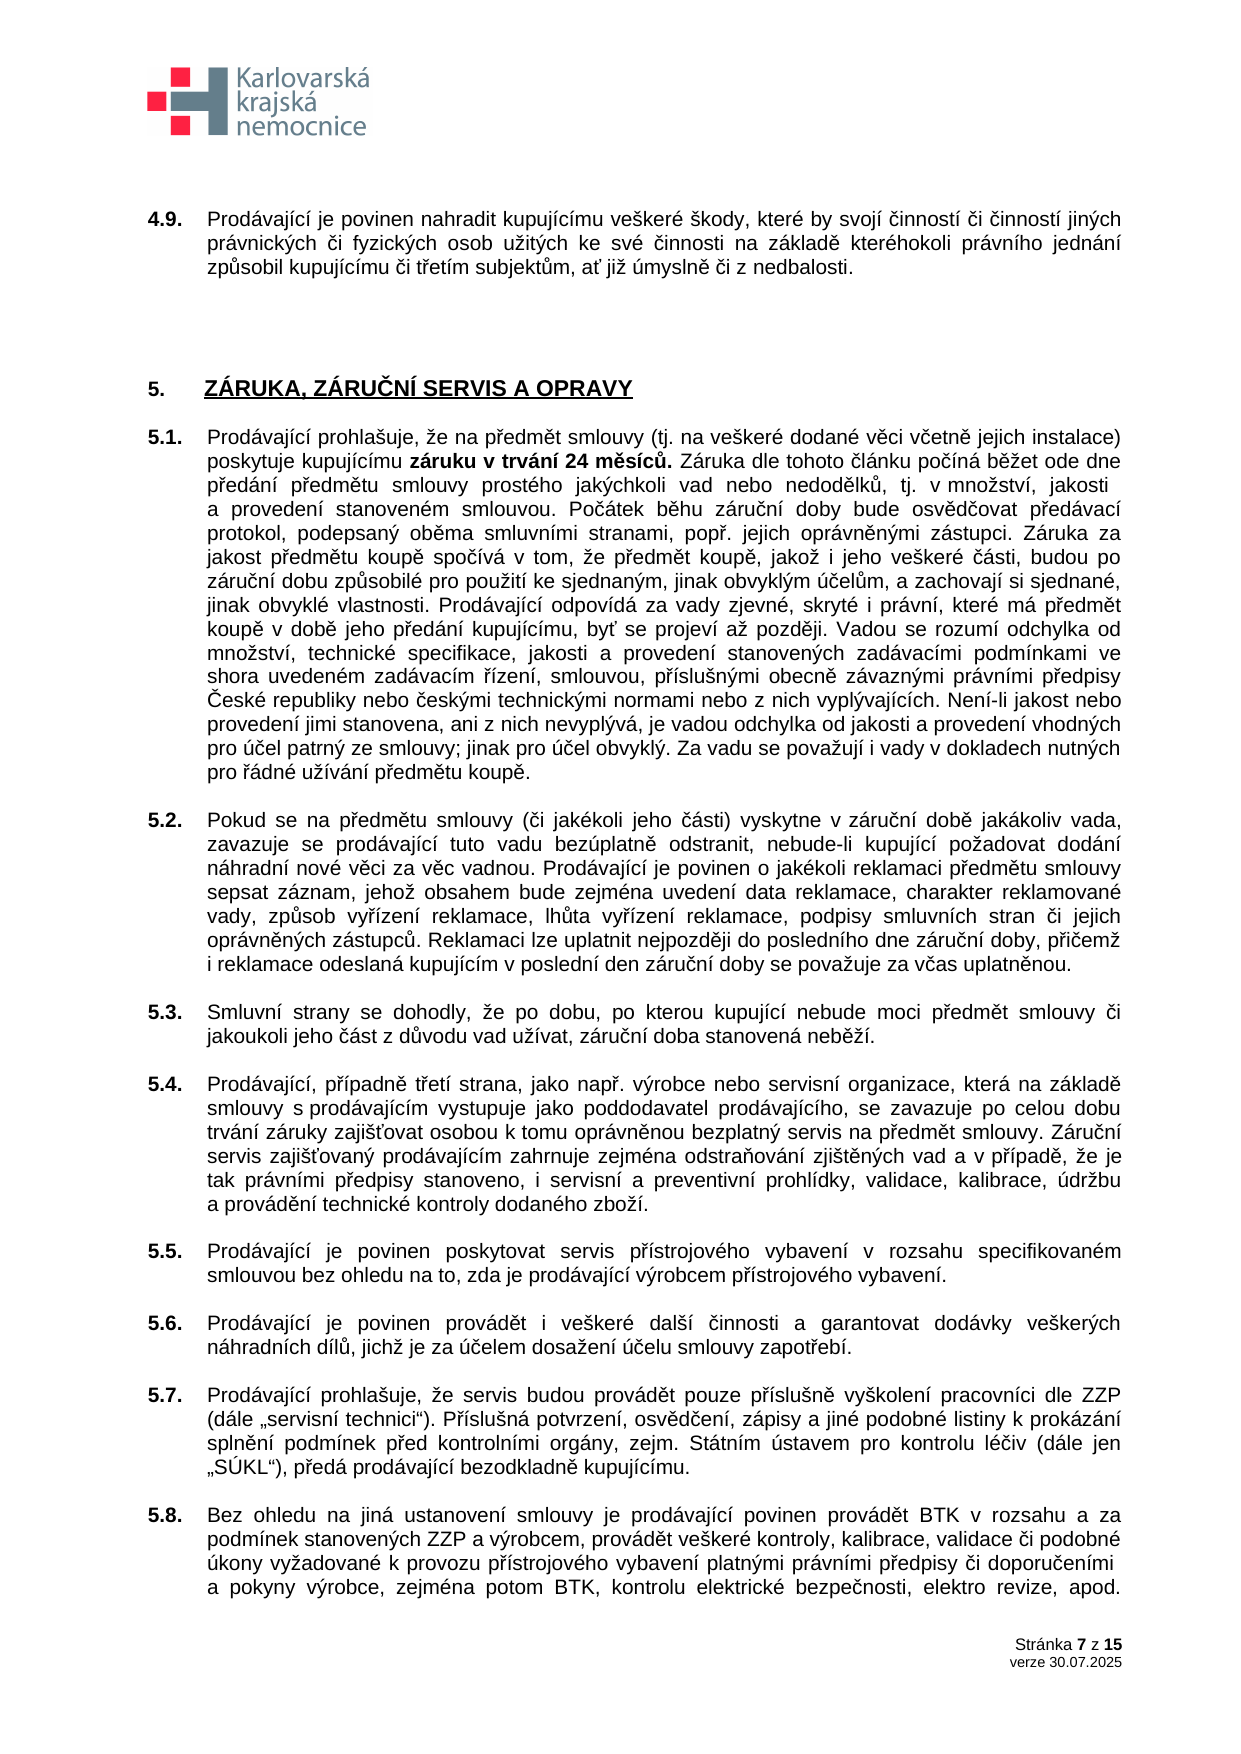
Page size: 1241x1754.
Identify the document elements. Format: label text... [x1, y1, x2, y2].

subtitle Prodávající je povinen nahradit kupujícímu veškeré škody, které by svojí činností či činností jiných právnických či fyzických osob užitých ke své činnosti na základě kteréhokoli právního jednání způsobil kupujícímu či třetím subjektům, ať již úmyslně či z nedbalosti. [148, 207, 1122, 279]
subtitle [148, 1503, 1122, 1599]
picture [147, 67, 373, 136]
list ZÁRUKA, ZÁRUČNÍ SERVIS A OPRAVY [148, 374, 1122, 401]
subtitle Prodávající, případně třetí strana, jako např. výrobce nebo servisní organizace, která na základě smlouvy s prodávajícím vystupuje jako poddodavatel prodávajícího, se zavazuje po celou dobu trvání záruky zajišťovat osobou k tomu oprávněnou bezplatný servis na předmět smlouvy. Záruční servis zajišťovaný prodávajícím zahrnuje zejména odstraňování zjištěných vad a v případě, že je tak právními předpisy stanoveno, i servisní a preventivní prohlídky, validace, kalibrace, údržbu a provádění technické kontroly dodaného zboží. [148, 1072, 1122, 1215]
subtitle Prodávající je povinen provádět i veškeré další činnosti a garantovat dodávky veškerých náhradních dílů, jichž je za účelem dosažení účelu smlouvy zapotřebí. [148, 1311, 1122, 1359]
subtitle Prodávající prohlašuje, že na předmět smlouvy (tj. na veškeré dodané věci včetně jejich instalace) poskytuje kupujícímu záruku v trvání 24 měsíců. Záruka dle tohoto článku počíná běžet ode dne předání předmětu smlouvy prostého jakýchkoli vad nebo nedodělků, tj. v množství, jakosti a provedení stanoveném smlouvou. Počátek běhu záruční doby bude osvědčovat předávací protokol, podepsaný oběma smluvními stranami, popř. jejich oprávněnými zástupci. Záruka za jakost předmětu koupě spočívá v tom, že předmět koupě, jakož i jeho veškeré části, budou po záruční dobu způsobilé pro použití ke sjednaným, jinak obvyklým účelům, a zachovají si sjednané, jinak obvyklé vlastnosti. Prodávající odpovídá za vady zjevné, skryté i právní, které má předmět koupě v době jeho předání kupujícímu, byť se projeví až později. Vadou se rozumí odchylka od množství, technické specifikace, jakosti a provedení stanovených zadávacími podmínkami ve shora uvedeném zadávacím řízení, smlouvou, příslušnými obecně závaznými právními předpisy České republiky nebo českými technickými normami nebo z nich vyplývajících. Není-li jakost nebo provedení jimi stanovena, ani z nich nevyplývá, je vadou odchylka od jakosti a provedení vhodných pro účel patrný ze smlouvy; jinak pro účel obvyklý. Za vadu se považují i vady v dokladech nutných pro řádné užívání předmětu koupě. [148, 425, 1122, 784]
subtitle Smluvní strany se dohodly, že po dobu, po kterou kupující nebude moci předmět smlouvy či jakoukoli jeho část z důvodu vad užívat, záruční doba stanovená neběží. [148, 1000, 1122, 1048]
subtitle Prodávající prohlašuje, že servis budou provádět pouze příslušně vyškolení pracovníci dle ZZP (dále „servisní technici“). Příslušná potvrzení, osvědčení, zápisy a jiné podobné listiny k prokázání splnění podmínek před kontrolními orgány, zejm. Státním ústavem pro kontrolu léčiv (dále jen „SÚKL“), předá prodávající bezodkladně kupujícímu. [148, 1383, 1122, 1479]
subtitle Prodávající je povinen poskytovat servis přístrojového vybavení v rozsahu specifikovaném smlouvou bez ohledu na to, zda je prodávající výrobcem přístrojového vybavení. [148, 1239, 1122, 1287]
subtitle Pokud se na předmětu smlouvy (či jakékoli jeho části) vyskytne v záruční době jakákoliv vada, zavazuje se prodávající tuto vadu bezúplatně odstranit, nebude-li kupující požadovat dodání náhradní nové věci za věc vadnou. Prodávající je povinen o jakékoli reklamaci předmětu smlouvy sepsat záznam, jehož obsahem bude zejména uvedení data reklamace, charakter reklamované vady, způsob vyřízení reklamace, lhůta vyřízení reklamace, podpisy smluvních stran či jejich oprávněných zástupců. Reklamaci lze uplatnit nejpozději do posledního dne záruční doby, přičemž i reklamace odeslaná kupujícím v poslední den záruční doby se považuje za včas uplatněnou. [148, 808, 1122, 976]
